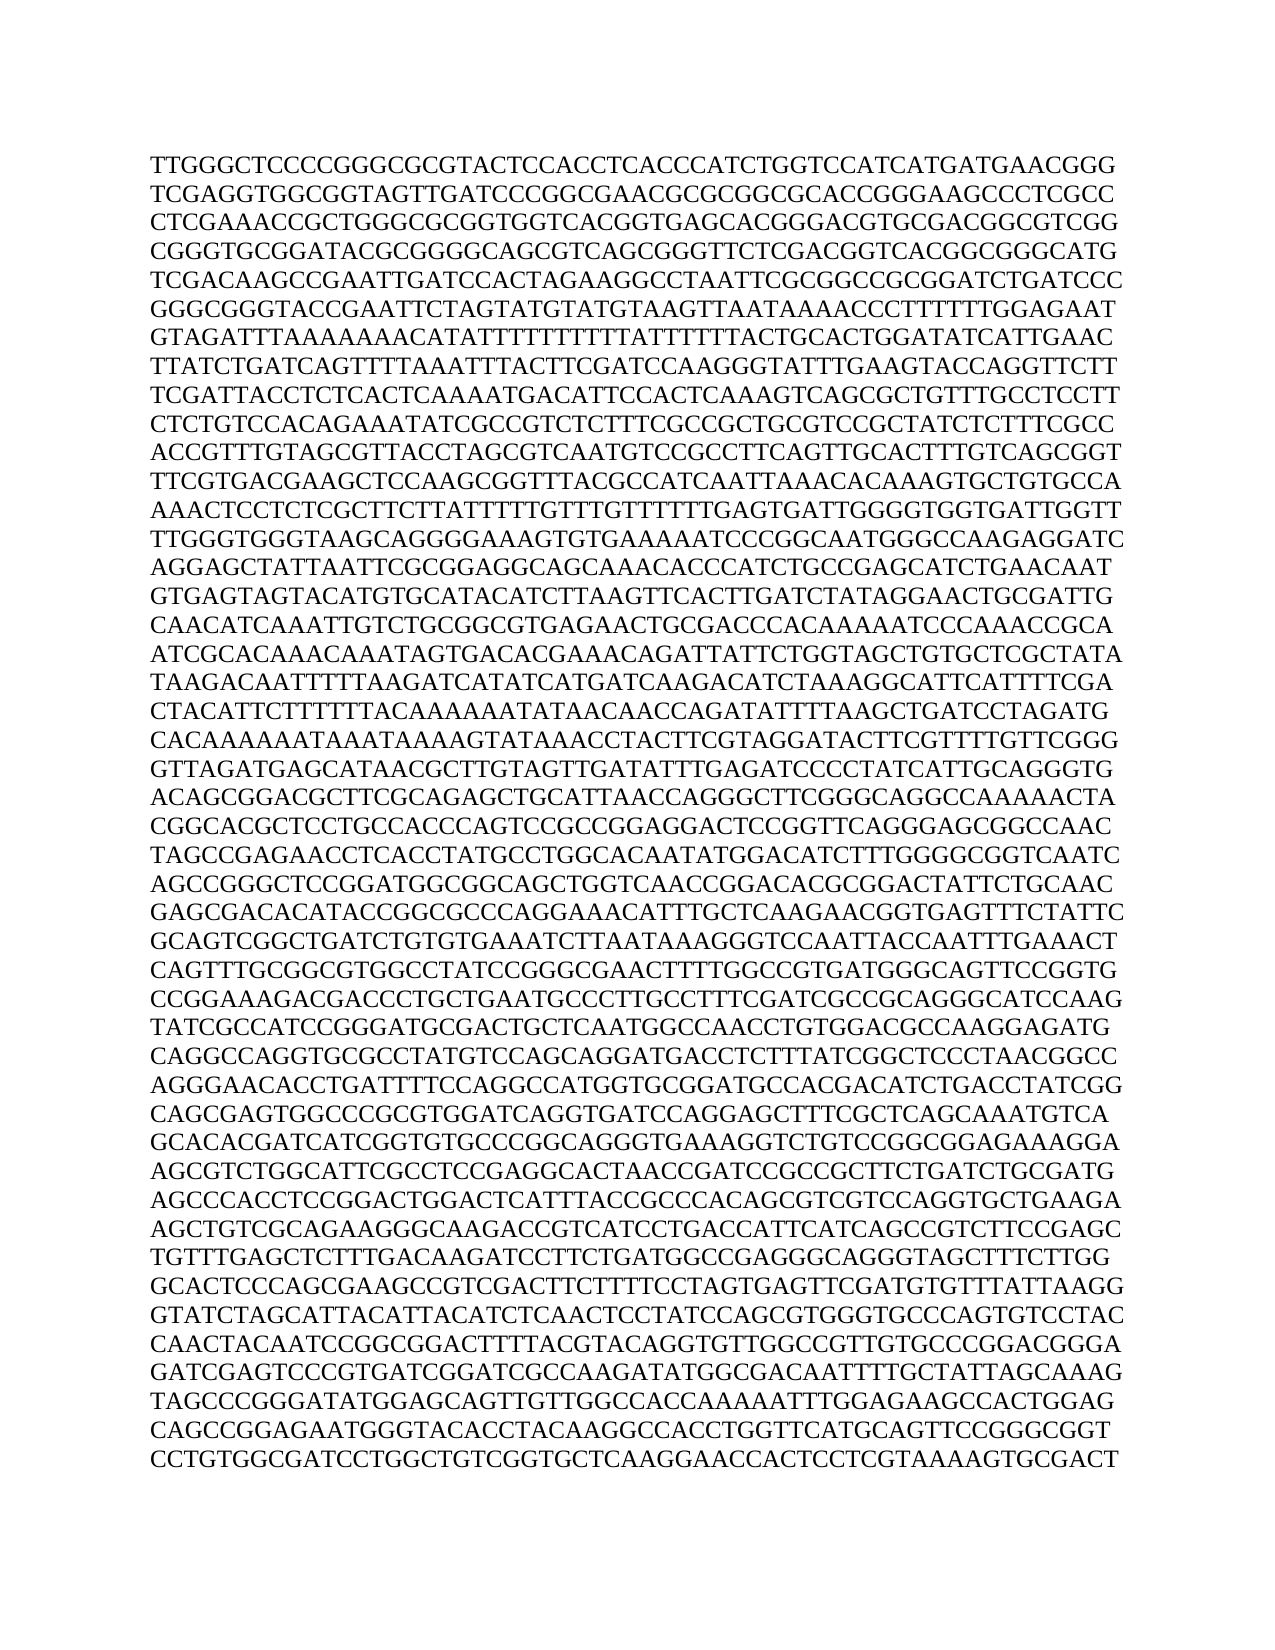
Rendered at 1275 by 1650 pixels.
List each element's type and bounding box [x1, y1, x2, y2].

text [150, 150, 1125, 1472]
